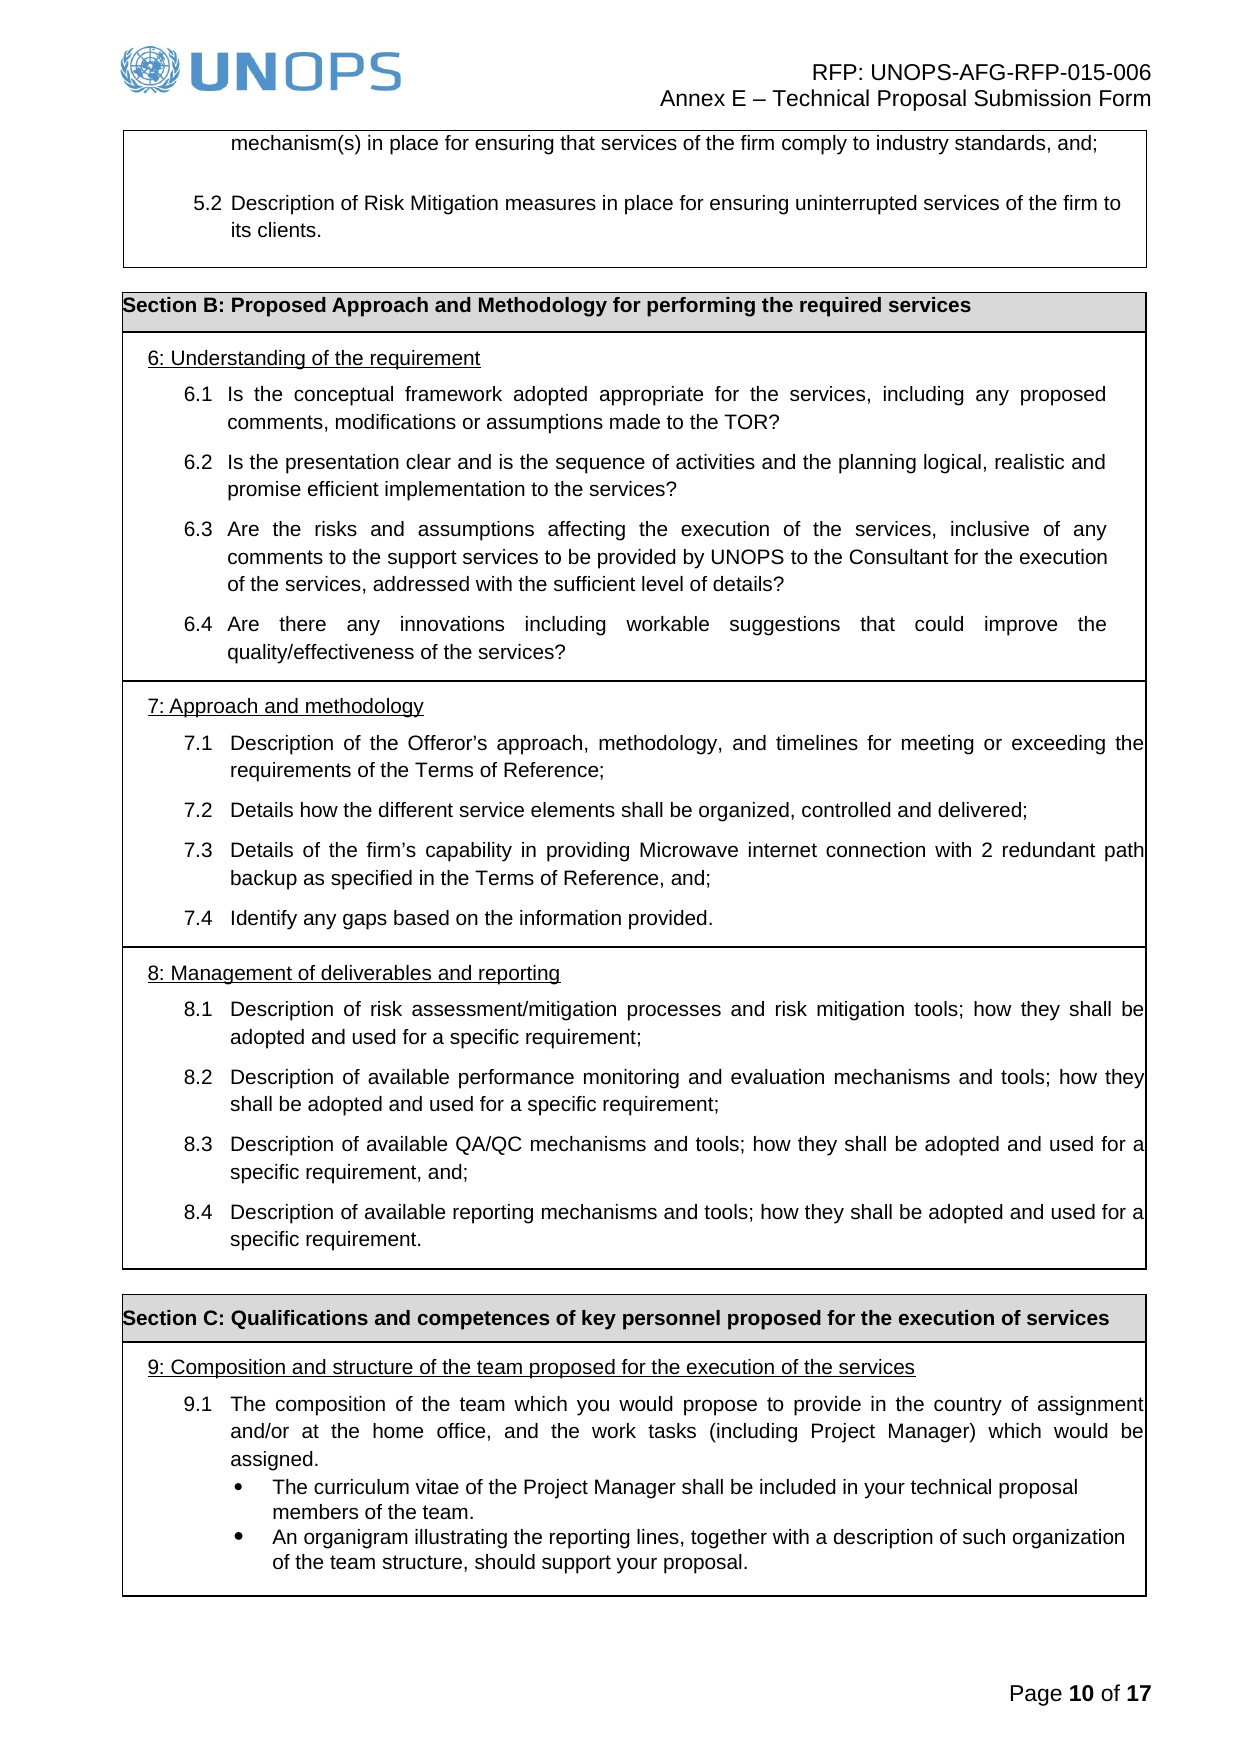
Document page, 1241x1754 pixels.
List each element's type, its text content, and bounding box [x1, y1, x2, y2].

table_header Section C: Qualifications and competences of key personnel proposed for the execution of services [123, 1295, 1145, 1341]
picture [118, 46, 401, 97]
table_cell 9: Composition and structure of the team proposed for the execution of the services The composition of the team which you would propose to provide in the country of assignment and/or at the home office, and the work tasks (including Project Manager) which would be assigned. The curriculum vitae of the Project Manager shall be included in your technical proposal members of the team. An organigram illustrating the reporting lines, together with a description of such organization of the team structure, should support your proposal. [123, 1343, 1145, 1595]
table_cell 6: Understanding of the requirement Is the conceptual framework adopted appropriate for the services, including any proposed comments, modifications or assumptions made to the TOR? Is the presentation clear and is the sequence of activities and the planning logical, realistic and promise efficient implementation to the services? Are the risks and assumptions affecting the execution of the services, inclusive of any comments to the support services to be provided by UNOPS to the Consultant for the execution of the services, addressed with the sufficient level of details? Are there any innovations including workable suggestions that could improve the quality/effectiveness of the services? [123, 333, 1145, 680]
table_cell 7: Approach and methodology Description of the Offeror’s approach, methodology, and timelines for meeting or exceeding the requirements of the Terms of Reference; Details how the different service elements shall be organized, controlled and delivered; Details of the firm’s capability in providing Microwave internet connection with 2 redundant path backup as specified in the Terms of Reference, and; Identify any gaps based on the information provided. [123, 682, 1145, 946]
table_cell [124, 131, 1146, 267]
table_cell 8: Management of deliverables and reporting Description of risk assessment/mitigation processes and risk mitigation tools; how they shall be adopted and used for a specific requirement; Description of available performance monitoring and evaluation mechanisms and tools; how they shall be adopted and used for a specific requirement; Description of available QA/QC mechanisms and tools; how they shall be adopted and used for a specific requirement, and; Description of available reporting mechanisms and tools; how they shall be adopted and used for a specific requirement. [123, 948, 1145, 1267]
table_header Section B: Proposed Approach and Methodology for performing the required services [123, 293, 1145, 331]
